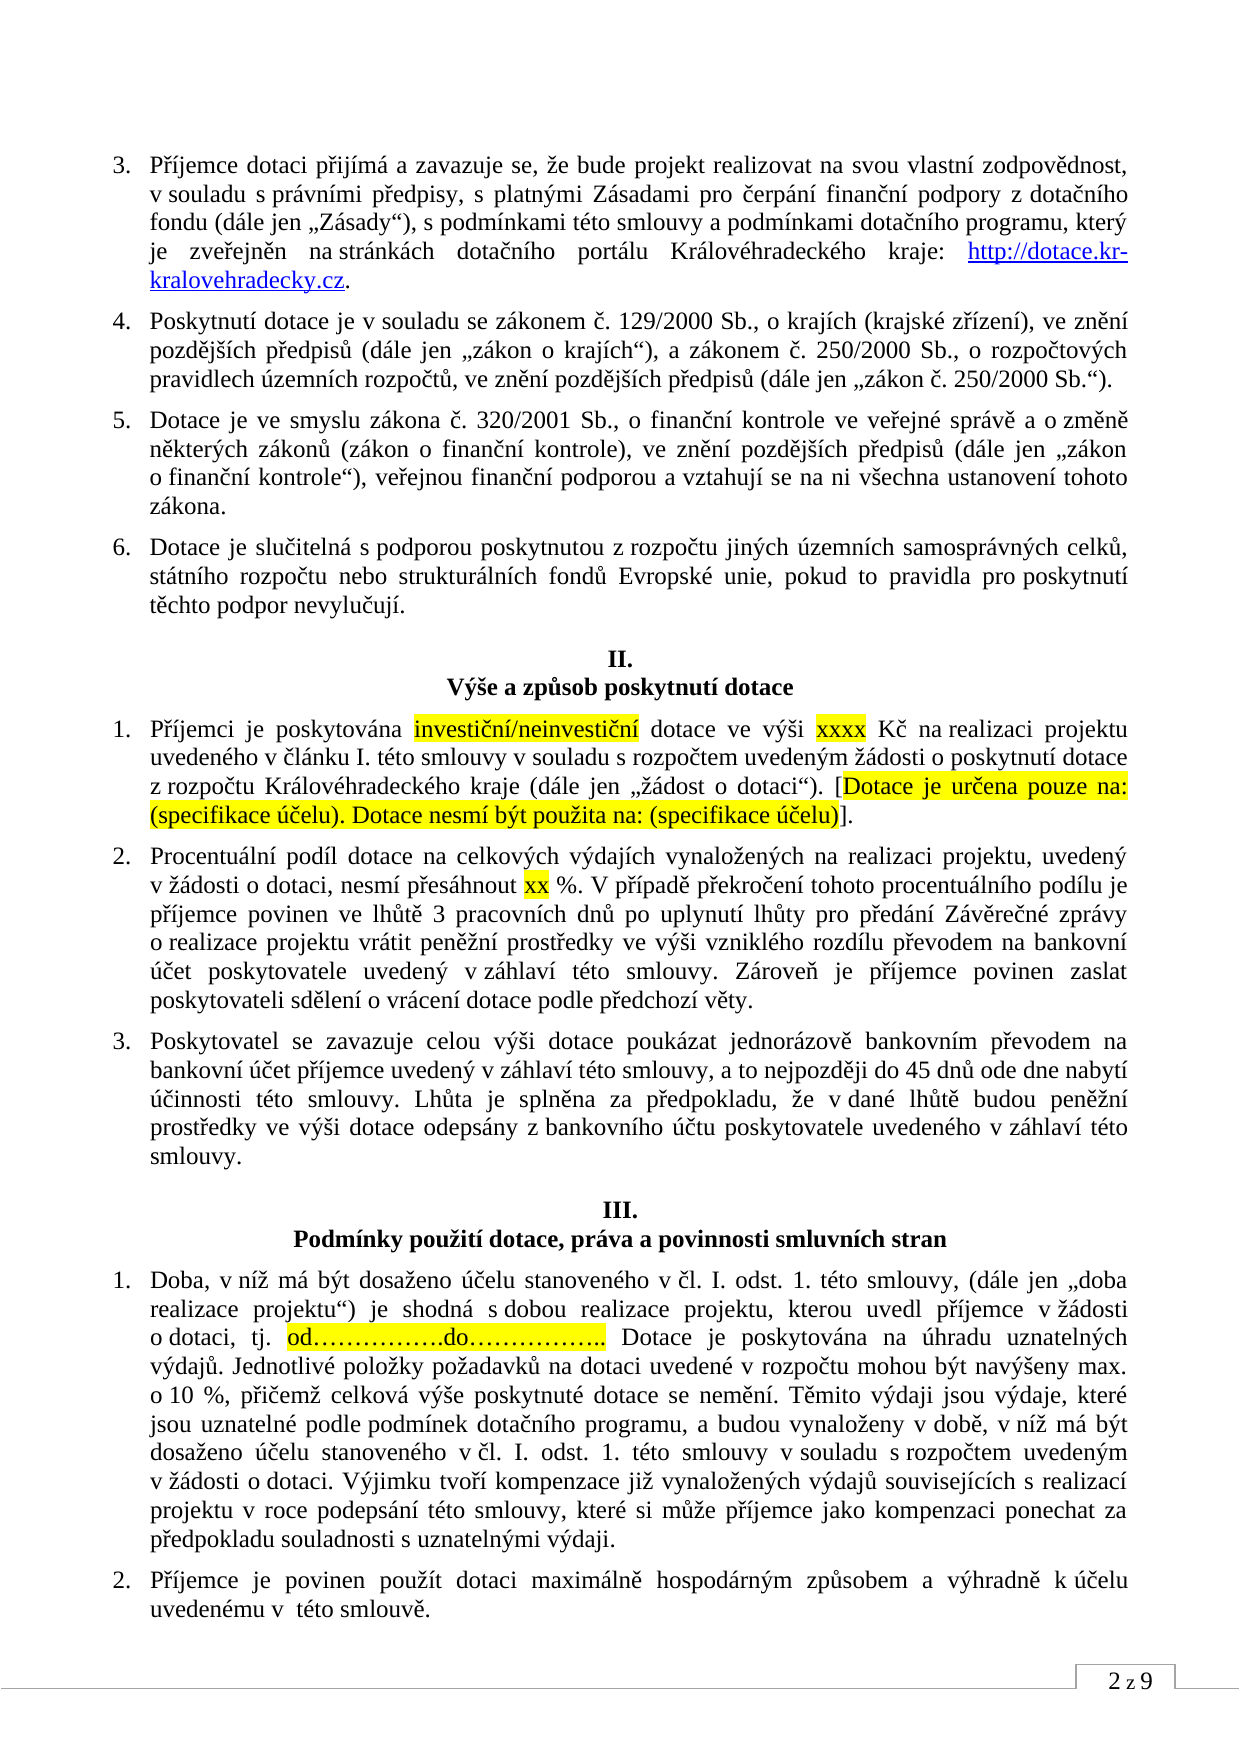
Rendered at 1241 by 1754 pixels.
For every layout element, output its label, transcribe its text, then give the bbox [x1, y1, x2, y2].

list Doba, v níž má být dosaženo účelu stanoveného v čl. I. odst. 1. této smlouvy, (dále jen „doba realizace projektu“) je shodná s dobou realizace projektu, kterou uvedl příjemce v žádosti o dotaci, tj. od…………….do…………….. Dotace je poskytována na úhradu uznatelných výdajů. Jednotlivé položky požadavků na dotaci uvedené v rozpočtu mohou být navýšeny max. o 10 %, přičemž celková výše poskytnuté dotace se nemění. Těmito výdaji jsou výdaje, které jsou uznatelné podle podmínek dotačního programu, a budou vynaloženy v době, v níž má být dosaženo účelu stanoveného v čl. I. odst. 1. této smlouvy v souladu s rozpočtem uvedeným v žádosti o dotaci. Výjimku tvoří kompenzace již vynaložených výdajů souvisejících s realizací projektu v roce podepsání této smlouvy, které si může příjemce jako kompenzaci ponechat za předpokladu souladnosti s uznatelnými výdaji. [112, 1265, 1128, 1552]
list Příjemce je povinen použít dotaci maximálně hospodárným způsobem a výhradně k účelu uvedenému v této smlouvě. [112, 1565, 1128, 1622]
list Příjemce dotaci přijímá a zavazuje se, že bude projekt realizovat na svou vlastní zodpovědnost, v souladu s právními předpisy, s platnými Zásadami pro čerpání finanční podpory z dotačního fondu (dále jen „Zásady“), s podmínkami této smlouvy a podmínkami dotačního programu, který je zveřejněn na stránkách dotačního portálu Královéhradeckého kraje: http://dotace.kr-kralovehradecky.cz. [112, 150, 1128, 294]
text III. [112, 1195, 1128, 1224]
text II. [112, 644, 1128, 672]
list Procentuální podíl dotace na celkových výdajích vynaložených na realizaci projektu, uvedený v žádosti o dotaci, nesmí přesáhnout xx %. V případě překročení tohoto procentuálního podílu je příjemce povinen ve lhůtě 3 pracovních dnů po uplynutí lhůty pro předání Závěrečné zprávy o realizace projektu vrátit peněžní prostředky ve výši vzniklého rozdílu převodem na bankovní účet poskytovatele uvedený v záhlaví této smlouvy. Zároveň je příjemce povinen zaslat poskytovateli sdělení o vrácení dotace podle předchozí věty. [112, 841, 1128, 1014]
list Poskytnutí dotace je v souladu se zákonem č. 129/2000 Sb., o krajích (krajské zřízení), ve znění pozdějších předpisů (dále jen „zákon o krajích“), a zákonem č. 250/2000 Sb., o rozpočtových pravidlech územních rozpočtů, ve znění pozdějších předpisů (dále jen „zákon č. 250/2000 Sb.“). [112, 306, 1128, 392]
text Podmínky použití dotace, práva a povinnosti smluvních stran [112, 1224, 1128, 1252]
list Dotace je ve smyslu zákona č. 320/2001 Sb., o finanční kontrole ve veřejné správě a o změně některých zákonů (zákon o finanční kontrole), ve znění pozdějších předpisů (dále jen „zákon o finanční kontrole“), veřejnou finanční podporou a vztahují se na ni všechna ustanovení tohoto zákona. [112, 405, 1128, 520]
list Příjemci je poskytována investiční/neinvestiční dotace ve výši xxxx Kč na realizaci projektu uvedeného v článku I. této smlouvy v souladu s rozpočtem uvedeným žádosti o poskytnutí dotace z rozpočtu Královéhradeckého kraje (dále jen „žádost o dotaci“). [Dotace je určena pouze na: (specifikace účelu). Dotace nesmí být použita na: (specifikace účelu)]. [112, 714, 1128, 829]
list Poskytovatel se zavazuje celou výši dotace poukázat jednorázově bankovním převodem na bankovní účet příjemce uvedený v záhlaví této smlouvy, a to nejpozději do 45 dnů ode dne nabytí účinnosti této smlouvy. Lhůta je splněna za předpokladu, že v dané lhůtě budou peněžní prostředky ve výši dotace odepsány z bankovního účtu poskytovatele uvedeného v záhlaví této smlouvy. [112, 1026, 1128, 1170]
list Dotace je slučitelná s podporou poskytnutou z rozpočtu jiných územních samosprávných celků, státního rozpočtu nebo strukturálních fondů Evropské unie, pokud to pravidla pro poskytnutí těchto podpor nevylučují. [112, 532, 1128, 619]
text Výše a způsob poskytnutí dotace [112, 672, 1128, 701]
